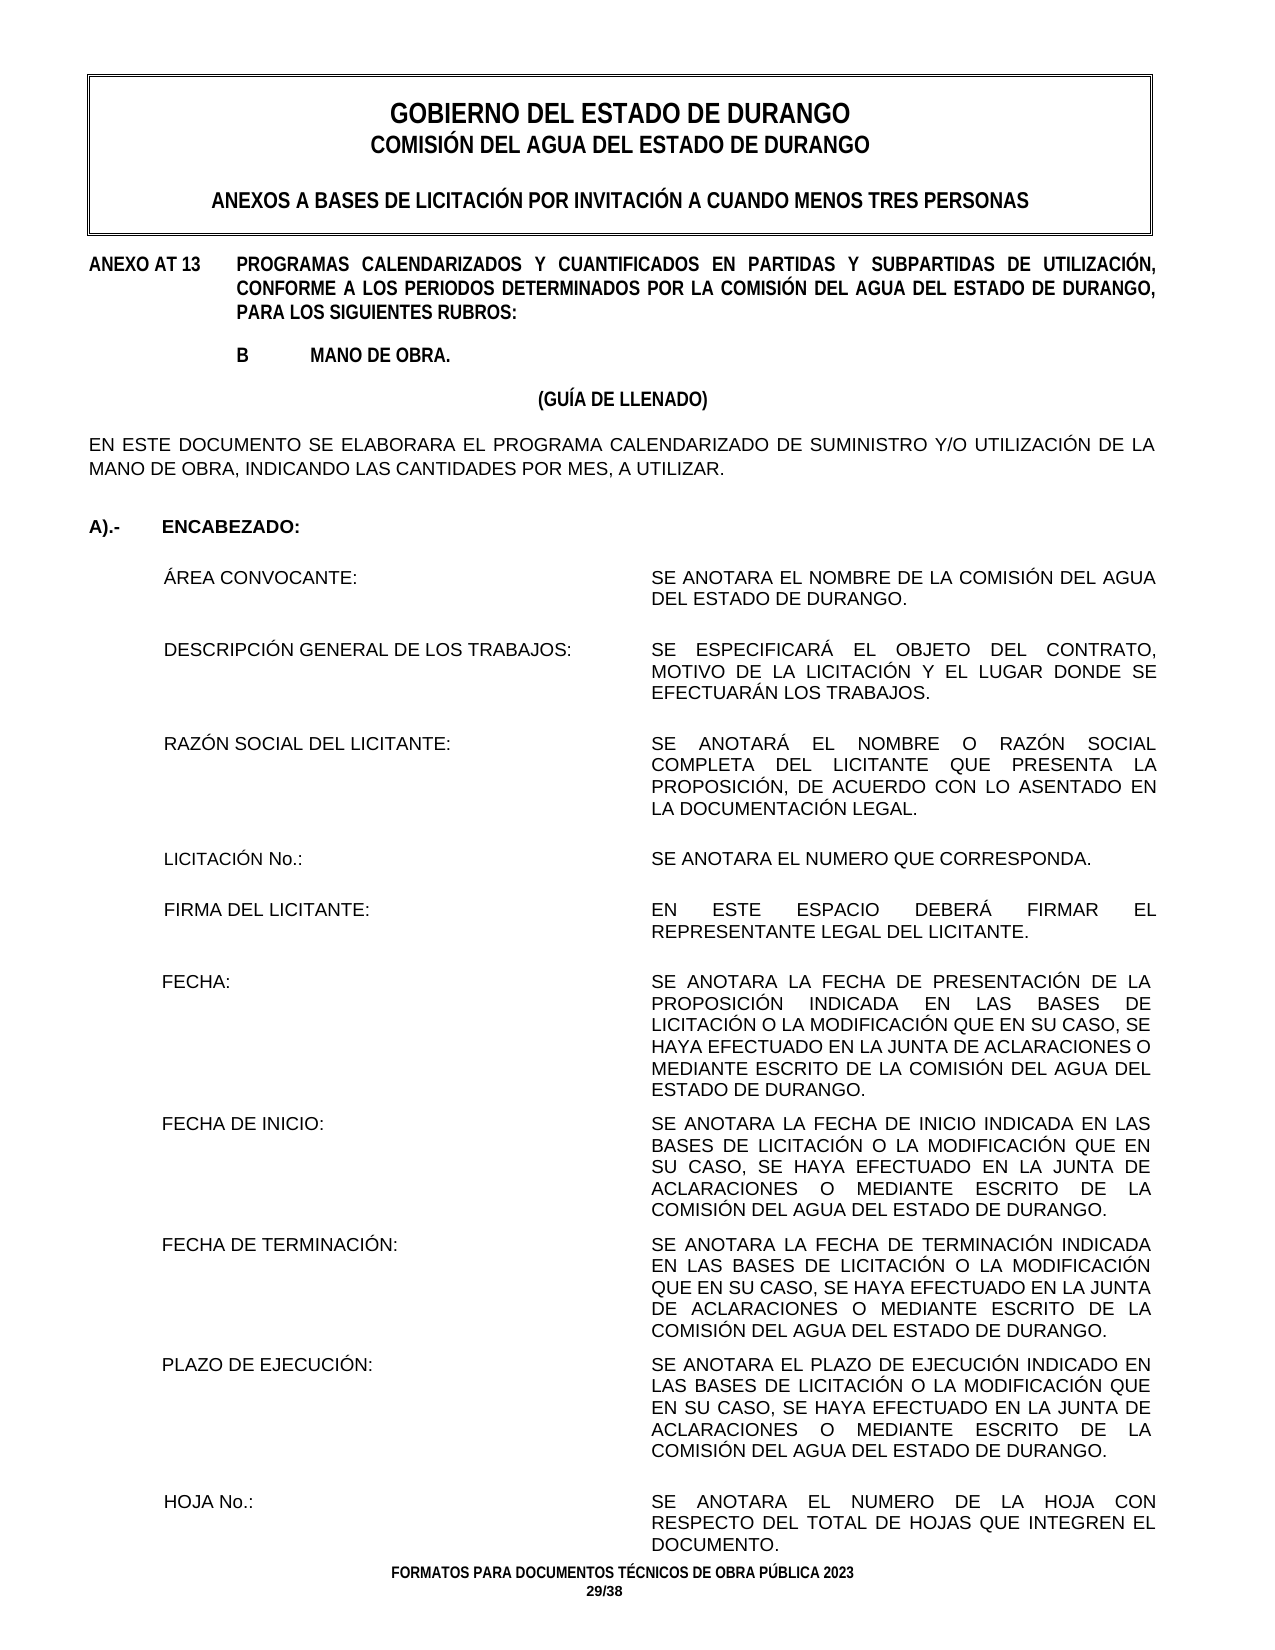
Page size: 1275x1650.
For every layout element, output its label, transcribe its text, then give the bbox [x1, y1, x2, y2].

text FECHA DE TERMINACIÓN: SE ANOTARA LA FECHA DE TERMINACIÓN INDICADA EN LAS BASES DE LICITACIÓN O LA MODIFICACIÓN QUE EN SU CASO, SE HAYA EFECTUADO EN LA JUNTA DE ACLARACIONES O MEDIANTE ESCRITO DE LA COMISIÓN DEL AGUA DEL ESTADO DE DURANGO. [162, 1233, 1152, 1341]
text RAZÓN SOCIAL DEL LICITANTE: SE ANOTARÁ EL NOMBRE O RAZÓN SOCIAL COMPLETA DEL LICITANTE QUE PRESENTA LA PROPOSICIÓN, DE ACUERDO CON LO ASENTADO EN LA DOCUMENTACIÓN LEGAL. [164, 733, 1157, 819]
text FECHA: SE ANOTARA LA FECHA DE PRESENTACIÓN DE LA PROPOSICIÓN INDICADA EN LAS BASES DE LICITACIÓN O LA MODIFICACIÓN QUE EN SU CASO, SE HAYA EFECTUADO EN LA JUNTA DE ACLARACIONES O MEDIANTE ESCRITO DE LA COMISIÓN DEL AGUA DEL ESTADO DE DURANGO. [162, 971, 1152, 1101]
text FECHA DE INICIO: SE ANOTARA LA FECHA DE INICIO INDICADA EN LAS BASES DE LICITACIÓN O LA MODIFICACIÓN QUE EN SU CASO, SE HAYA EFECTUADO EN LA JUNTA DE ACLARACIONES O MEDIANTE ESCRITO DE LA COMISIÓN DEL AGUA DEL ESTADO DE DURANGO. [162, 1113, 1152, 1221]
text EN ESTE DOCUMENTO SE ELABORARA EL PROGRAMA CALENDARIZADO DE SUMINISTRO Y/O UTILIZACIÓN DE LA MANO DE OBRA, INDICANDO LAS CANTIDADES POR MES, A UTILIZAR. [89, 432, 1157, 480]
text A).- ENCABEZADO: [89, 512, 1152, 537]
text HOJA No.: SE ANOTARA EL NUMERO DE LA HOJA CON RESPECTO DEL TOTAL DE HOJAS QUE INTEGREN EL DOCUMENTO. [164, 1491, 1157, 1555]
text FIRMA DEL LICITANTE: EN ESTE ESPACIO DEBERÁ FIRMAR EL REPRESENTANTE LEGAL DEL LICITANTE. [164, 899, 1157, 942]
text PLAZO DE EJECUCIÓN: SE ANOTARA EL PLAZO DE EJECUCIÓN INDICADO EN LAS BASES DE LICITACIÓN O LA MODIFICACIÓN QUE EN SU CASO, SE HAYA EFECTUADO EN LA JUNTA DE ACLARACIONES O MEDIANTE ESCRITO DE LA COMISIÓN DEL AGUA DEL ESTADO DE DURANGO. [162, 1354, 1152, 1461]
text DESCRIPCIÓN GENERAL DE LOS TRABAJOS: SE ESPECIFICARÁ EL OBJETO DEL CONTRATO, MOTIVO DE LA LICITACIÓN Y EL LUGAR DONDE SE EFECTUARÁN LOS TRABAJOS. [164, 639, 1157, 703]
text LICITACIÓN No.: SE ANOTARA EL NUMERO QUE CORRESPONDA. [164, 848, 1157, 870]
text ÁREA CONVOCANTE: SE ANOTARA EL NOMBRE DE LA COMISIÓN DEL AGUA DEL ESTADO DE DURANGO. [164, 567, 1157, 610]
